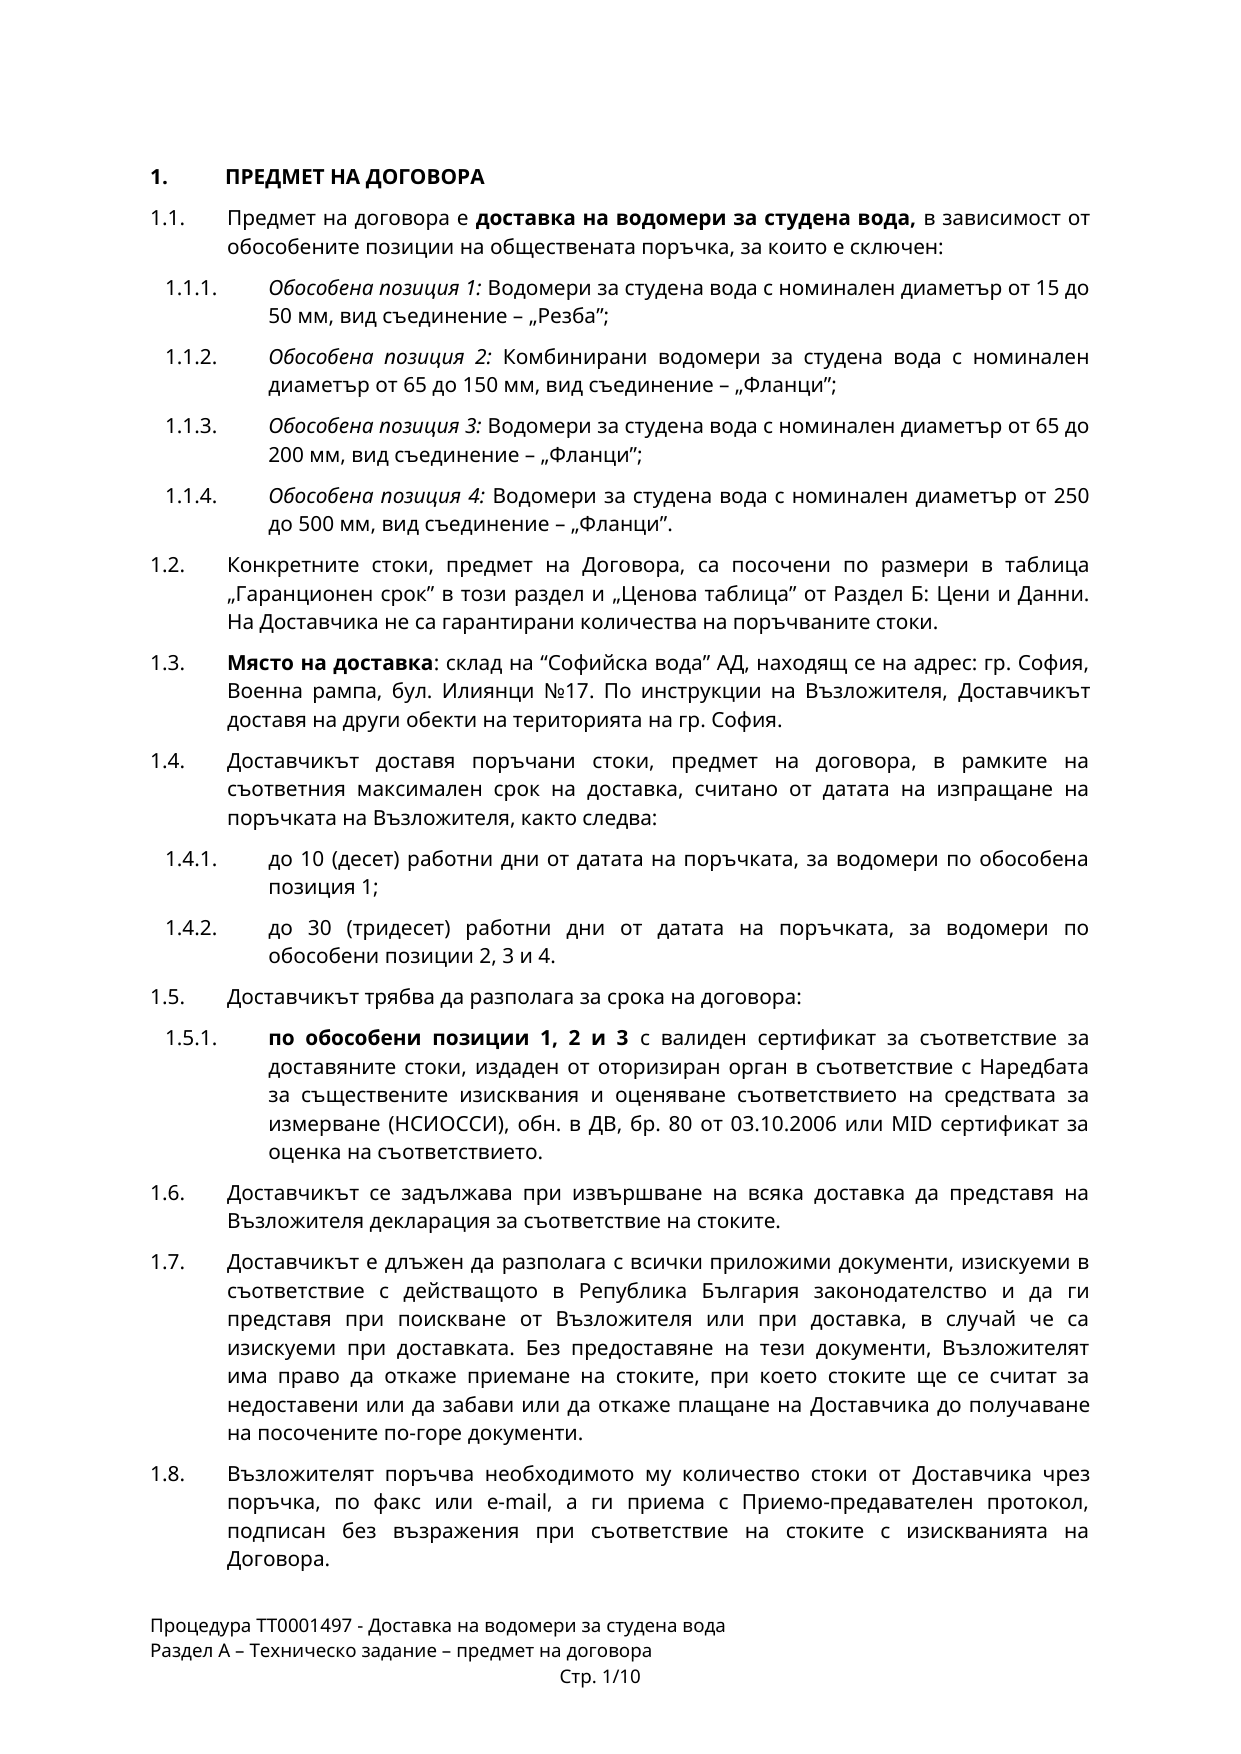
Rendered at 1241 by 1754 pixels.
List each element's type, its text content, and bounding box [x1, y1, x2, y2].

list Обособена позиция 4: Водомери за студена вода с номинален диаметър от 250 до 500 мм, вид съединение – „Фланци”. [165, 481, 1090, 538]
list Обособена позиция 2: Комбинирани водомери за студена вода с номинален диаметър от 65 до 150 мм, вид съединение – „Фланци”; [165, 342, 1090, 399]
list Конкретните стоки, предмет на Договора, са посочени по размери в таблица „Гаранционен срок” в този раздел и „Ценова таблица” от Раздел Б: Цени и Данни. На Доставчика не са гарантирани количества на поръчваните стоки. [150, 550, 1090, 636]
list ПРЕДМЕТ НА ДОГОВОРА [150, 162, 1090, 191]
list до 10 (десет) работни дни от датата на поръчката, за водомери по обособена позиция 1; [165, 844, 1090, 901]
list Доставчикът се задължава при извършване на всяка доставка да представя на Възложителя декларация за съответствие на стоките. [150, 1178, 1090, 1235]
list Възложителят поръчва необходимото му количество стоки от Доставчика чрез поръчка, по факс или e-mail, а ги приема с Приемо-предавателен протокол, подписан без възражения при съответствие на стоките с изискванията на Договора. [150, 1459, 1090, 1573]
list до 30 (тридесет) работни дни от датата на поръчката, за водомери по обособени позиции 2, 3 и 4. [165, 913, 1090, 970]
list Доставчикът е длъжен да разполага с всички приложими документи, изискуеми в съответствие с действащото в Република България законодателство и да ги представя при поискване от Възложителя или при доставка, в случай че са изискуеми при доставката. Без предоставяне на тези документи, Възложителят има право да откаже приемане на стоките, при което стоките ще се считат за недоставени или да забави или да откаже плащане на Доставчика до получаване на посочените по-горе документи. [150, 1247, 1090, 1447]
list Място на доставка: склад на “Софийска вода” АД, находящ се на адрес: гр. София, Военна рампа, бул. Илиянци №17. По инструкции на Възложителя, Доставчикът доставя на други обекти на територията на гр. София. [150, 648, 1090, 733]
list Доставчикът доставя поръчани стоки, предмет на договора, в рамките на съответния максимален срок на доставка, считано от датата на изпращане на поръчката на Възложителя, както следва: [150, 746, 1090, 831]
list Обособена позиция 1: Водомери за студена вода с номинален диаметър от 15 до 50 мм, вид съединение – „Резба”; [165, 273, 1090, 330]
list Обособена позиция 3: Водомери за студена вода с номинален диаметър от 65 до 200 мм, вид съединение – „Фланци”; [165, 412, 1090, 468]
list Предмет на договора е доставка на водомери за студена вода, в зависимост от обособените позиции на обществената поръчка, за които е сключен: [150, 203, 1090, 260]
list Доставчикът трябва да разполага за срока на договора: [150, 982, 1090, 1011]
list по обособени позиции 1, 2 и 3 с валиден сертификат за съответствие за доставяните стоки, издаден от оторизиран орган в съответствие с Наредбата за съществените изисквания и оценяване съответствието на средствата за измерване (НСИОССИ), обн. в ДВ, бр. 80 от 03.10.2006 или MID сертификат за оценка на съответствието. [165, 1023, 1090, 1166]
